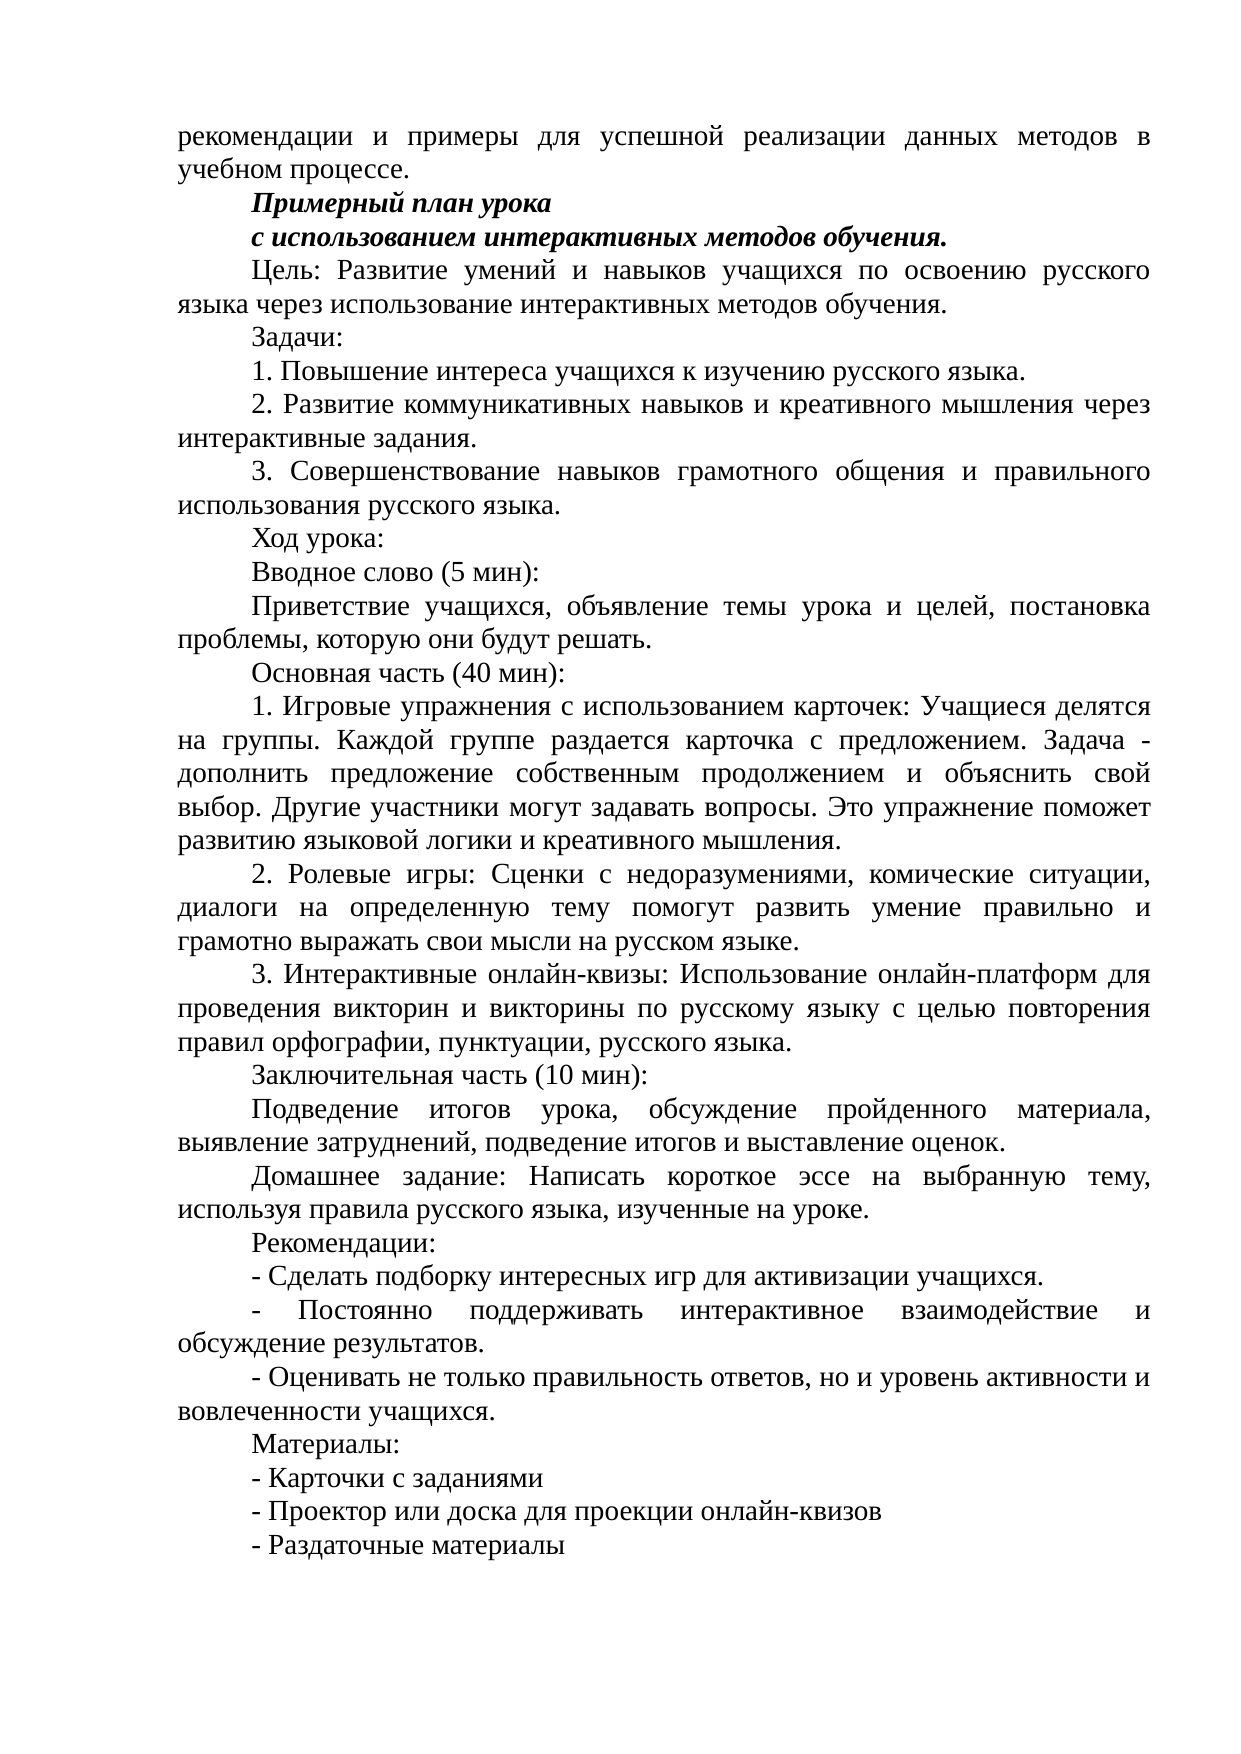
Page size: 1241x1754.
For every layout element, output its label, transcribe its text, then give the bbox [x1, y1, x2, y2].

text Подведение итогов урока, обсуждение пройденного материала, выявление затруднений, подведение итогов и выставление оценок. [177, 1091, 1152, 1158]
text 1. Игровые упражнения с использованием карточек: Учащиеся делятся на группы. Каждой группе раздается карточка с предложением. Задача - дополнить предложение собственным продолжением и объяснить свой выбор. Другие участники могут задавать вопросы. Это упражнение поможет развитию языковой логики и креативного мышления. [177, 688, 1152, 856]
text 2. Ролевые игры: Сценки с недоразумениями, комические ситуации, диалоги на определенную тему помогут развить умение правильно и грамотно выражать свои мысли на русском языке. [177, 856, 1152, 957]
text Цель: Развитие умений и навыков учащихся по освоению русского языка через использование интерактивных методов обучения. [177, 252, 1152, 319]
text Ход урока: [177, 521, 1152, 554]
text 1. Повышение интереса учащихся к изучению русского языка. [177, 353, 1152, 386]
text - Оценивать не только правильность ответов, но и уровень активности и вовлеченности учащихся. [177, 1359, 1152, 1426]
text Примерный план урока [177, 185, 1152, 219]
text Материалы: [177, 1426, 1152, 1460]
text 3. Интерактивные онлайн-квизы: Использование онлайн-платформ для проведения викторин и викторины по русскому языку с целью повторения правил орфографии, пунктуации, русского языка. [177, 957, 1152, 1057]
text - Проектор или доска для проекции онлайн-квизов [177, 1493, 1152, 1527]
text 2. Развитие коммуникативных навыков и креативного мышления через интерактивные задания. [177, 386, 1152, 453]
text 3. Совершенствование навыков грамотного общения и правильного использования русского языка. [177, 453, 1152, 521]
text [177, 118, 1152, 185]
text Приветствие учащихся, объявление темы урока и целей, постановка проблемы, которую они будут решать. [177, 588, 1152, 655]
text Рекомендации: [177, 1225, 1152, 1258]
text Вводное слово (5 мин): [177, 554, 1152, 588]
text Заключительная часть (10 мин): [177, 1057, 1152, 1091]
text - Постоянно поддерживать интерактивное взаимодействие и обсуждение результатов. [177, 1292, 1152, 1359]
text Основная часть (40 мин): [177, 655, 1152, 688]
text - Сделать подборку интересных игр для активизации учащихся. [177, 1258, 1152, 1292]
text с использованием интерактивных методов обучения. [177, 219, 1152, 252]
text Домашнее задание: Написать короткое эссе на выбранную тему, используя правила русского языка, изученные на уроке. [177, 1158, 1152, 1225]
text Задачи: [177, 319, 1152, 353]
text - Карточки с заданиями [177, 1460, 1152, 1493]
text - Раздаточные материалы [177, 1527, 1152, 1560]
